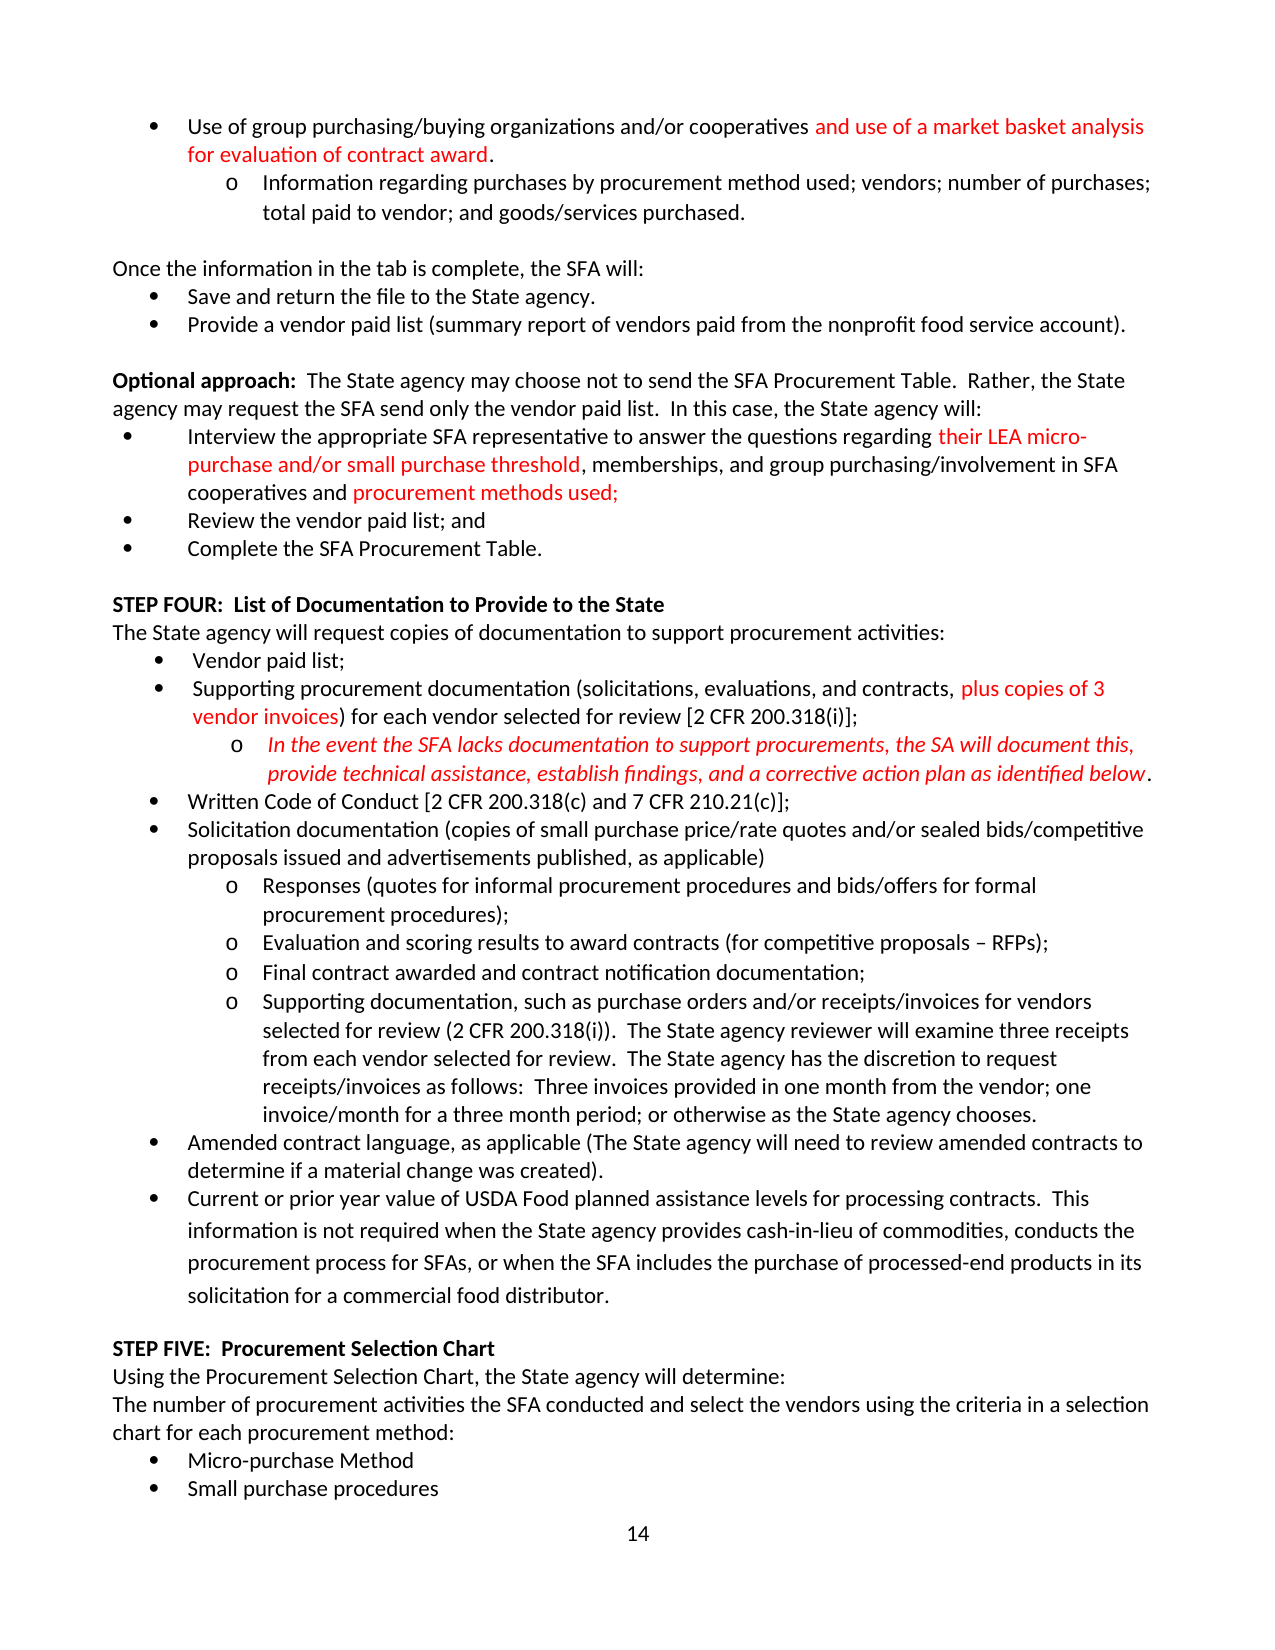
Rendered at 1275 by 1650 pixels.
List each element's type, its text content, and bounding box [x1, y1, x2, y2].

list Use of group purchasing/buying organizations and/or cooperatives and use of a market basket analysis for evaluation of contract award. [150, 112, 1162, 168]
list Final contract awarded and contract notification documentation; [225, 958, 1162, 987]
list In the event the SFA lacks documentation to support procurements, the SA will document this, provide technical assistance, establish findings, and a corrective action plan as identified below. [230, 730, 1162, 787]
text Using the Procurement Selection Chart, the State agency will determine: [112, 1362, 1162, 1390]
list Written Code of Conduct [2 CFR 200.318(c) and 7 CFR 210.21(c)]; [150, 787, 1162, 815]
list Review the vendor paid list; and [124, 506, 1162, 534]
text Once the information in the tab is complete, the SFA will: [112, 254, 1162, 282]
list Current or prior year value of USDA Food planned assistance levels for processing contracts. This information is not required when the State agency provides cash-in-lieu of commodities, conducts the procurement process for SFAs, or when the SFA includes the purchase of processed-end products in its solicitation for a commercial food distributor. [150, 1184, 1162, 1309]
list Interview the appropriate SFA representative to answer the questions regarding their LEA micro-purchase and/or small purchase threshold, memberships, and group purchasing/involvement in SFA cooperatives and procurement methods used; [124, 422, 1162, 506]
list Save and return the file to the State agency. [150, 282, 1162, 310]
text The number of procurement activities the SFA conducted and select the vendors using the criteria in a selection chart for each procurement method: [112, 1390, 1162, 1446]
list Provide a vendor paid list (summary report of vendors paid from the nonprofit food service account). [150, 310, 1162, 338]
list Vendor paid list; [155, 646, 1162, 674]
list Responses (quotes for informal procurement procedures and bids/offers for formal procurement procedures); [225, 871, 1162, 928]
list Supporting documentation, such as purchase orders and/or receipts/invoices for vendors selected for review (2 CFR 200.318(i)). The State agency reviewer will examine three receipts from each vendor selected for review. The State agency has the discretion to request receipts/invoices as follows: Three invoices provided in one month from the vendor; one invoice/month for a three month period; or otherwise as the State agency chooses. [225, 987, 1162, 1128]
list Micro-purchase Method [150, 1446, 1162, 1474]
list Information regarding purchases by procurement method used; vendors; number of purchases; total paid to vendor; and goods/services purchased. [225, 168, 1162, 226]
list Supporting procurement documentation (solicitations, evaluations, and contracts, plus copies of 3 vendor invoices) for each vendor selected for review [2 CFR 200.318(i)]; [155, 674, 1162, 730]
text Optional approach: The State agency may choose not to send the SFA Procurement Table. Rather, the State agency may request the SFA send only the vendor paid list. In this case, the State agency will: [112, 366, 1162, 422]
text STEP FOUR: List of Documentation to Provide to the State [112, 590, 1162, 618]
list Solicitation documentation (copies of small purchase price/rate quotes and/or sealed bids/competitive proposals issued and advertisements published, as applicable) [150, 815, 1162, 871]
list Evaluation and scoring results to award contracts (for competitive proposals – RFPs); [225, 928, 1162, 958]
list Small purchase procedures [150, 1474, 1162, 1502]
text STEP FIVE: Procurement Selection Chart [112, 1334, 1162, 1362]
text The State agency will request copies of documentation to support procurement activities: [112, 618, 1162, 646]
list Complete the SFA Procurement Table. [124, 534, 1162, 562]
list Amended contract language, as applicable (The State agency will need to review amended contracts to determine if a material change was created). [150, 1128, 1162, 1184]
